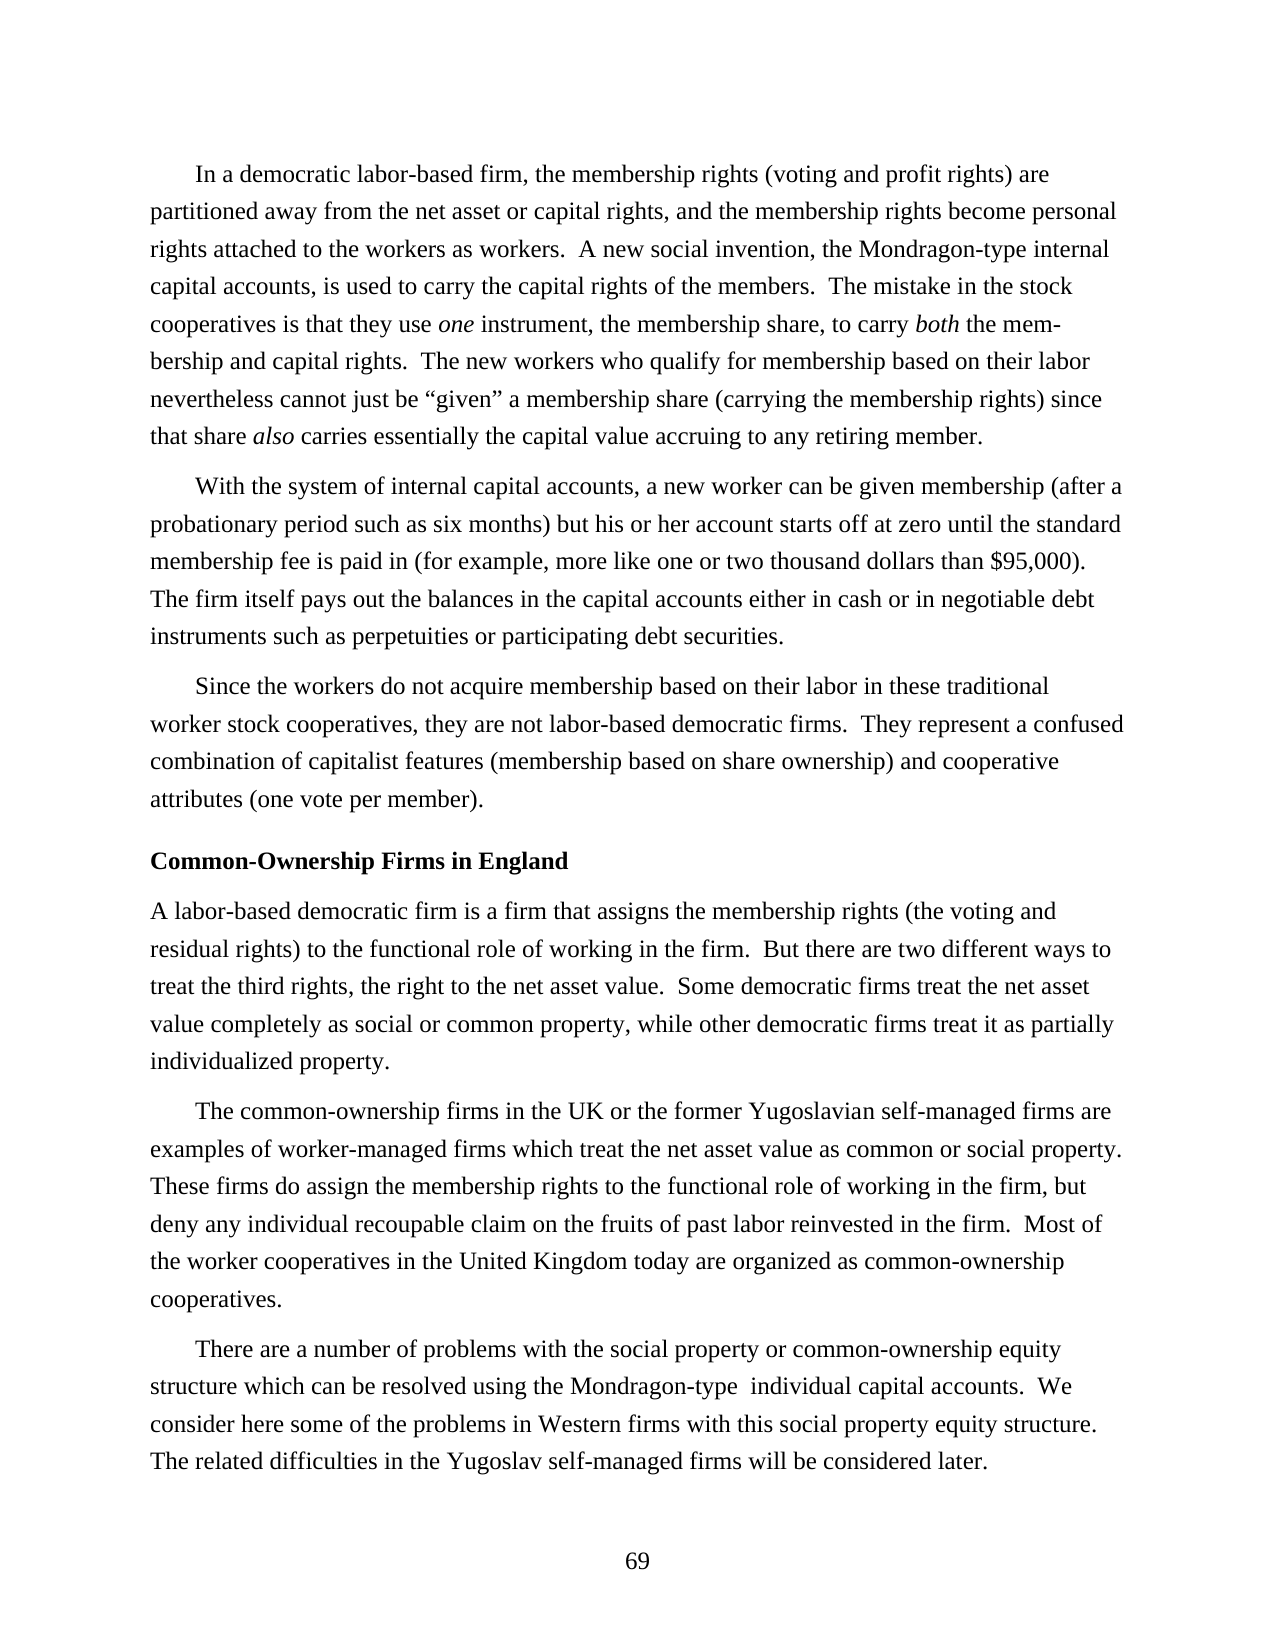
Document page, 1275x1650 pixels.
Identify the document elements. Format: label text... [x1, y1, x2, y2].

text A labor-based democratic firm is a firm that assigns the membership rights (the voting and residual rights) to the functional role of working in the firm. But there are two different ways to treat the third rights, the right to the net asset value. Some democratic firms treat the net asset value completely as social or common property, while other democratic firms treat it as partially individualized property. [150, 887, 1125, 1075]
text With the system of internal capital accounts, a new worker can be given membership (after a probationary period such as six months) but his or her account starts off at zero until the standard membership fee is paid in (for example, more like one or two thousand dollars than $95,000). The firm itself pays out the balances in the capital accounts either in cash or in negotiable debt instruments such as perpetuities or participating debt securities. [150, 462, 1125, 650]
text There are a number of problems with the social property or common-ownership equity structure which can be resolved using the Mondragon-type individual capital accounts. We consider here some of the problems in Western firms with this social property equity structure. The related difficulties in the Yugoslav self-managed firms will be considered later. [150, 1325, 1125, 1475]
text The common-ownership firms in the UK or the former Yugoslavian self-managed firms are examples of worker-managed firms which treat the net asset value as common or social property. These firms do assign the membership rights to the functional role of working in the firm, but deny any individual recoupable claim on the fruits of past labor reinvested in the firm. Most of the worker cooperatives in the United Kingdom today are organized as common-ownership cooperatives. [150, 1087, 1125, 1312]
subtitle Common-Ownership Firms in England [150, 837, 1125, 875]
text Since the workers do not acquire membership based on their labor in these traditional worker stock cooperatives, they are not labor-based democratic firms. They represent a confused combination of capitalist features (membership based on share ownership) and cooperative attributes (one vote per member). [150, 662, 1125, 812]
text In a democratic labor-based firm, the membership rights (voting and profit rights) are partitioned away from the net asset or capital rights, and the membership rights become personal rights attached to the workers as workers. A new social invention, the Mondragon-type internal capital accounts, is used to carry the capital rights of the members. The mistake in the stock cooperatives is that they use one instrument, the membership share, to carry both the membership and capital rights. The new workers who qualify for membership based on their labor nevertheless cannot just be “given” a membership share (carrying the membership rights) since that share also carries essentially the capital value accruing to any retiring member. [150, 150, 1125, 450]
